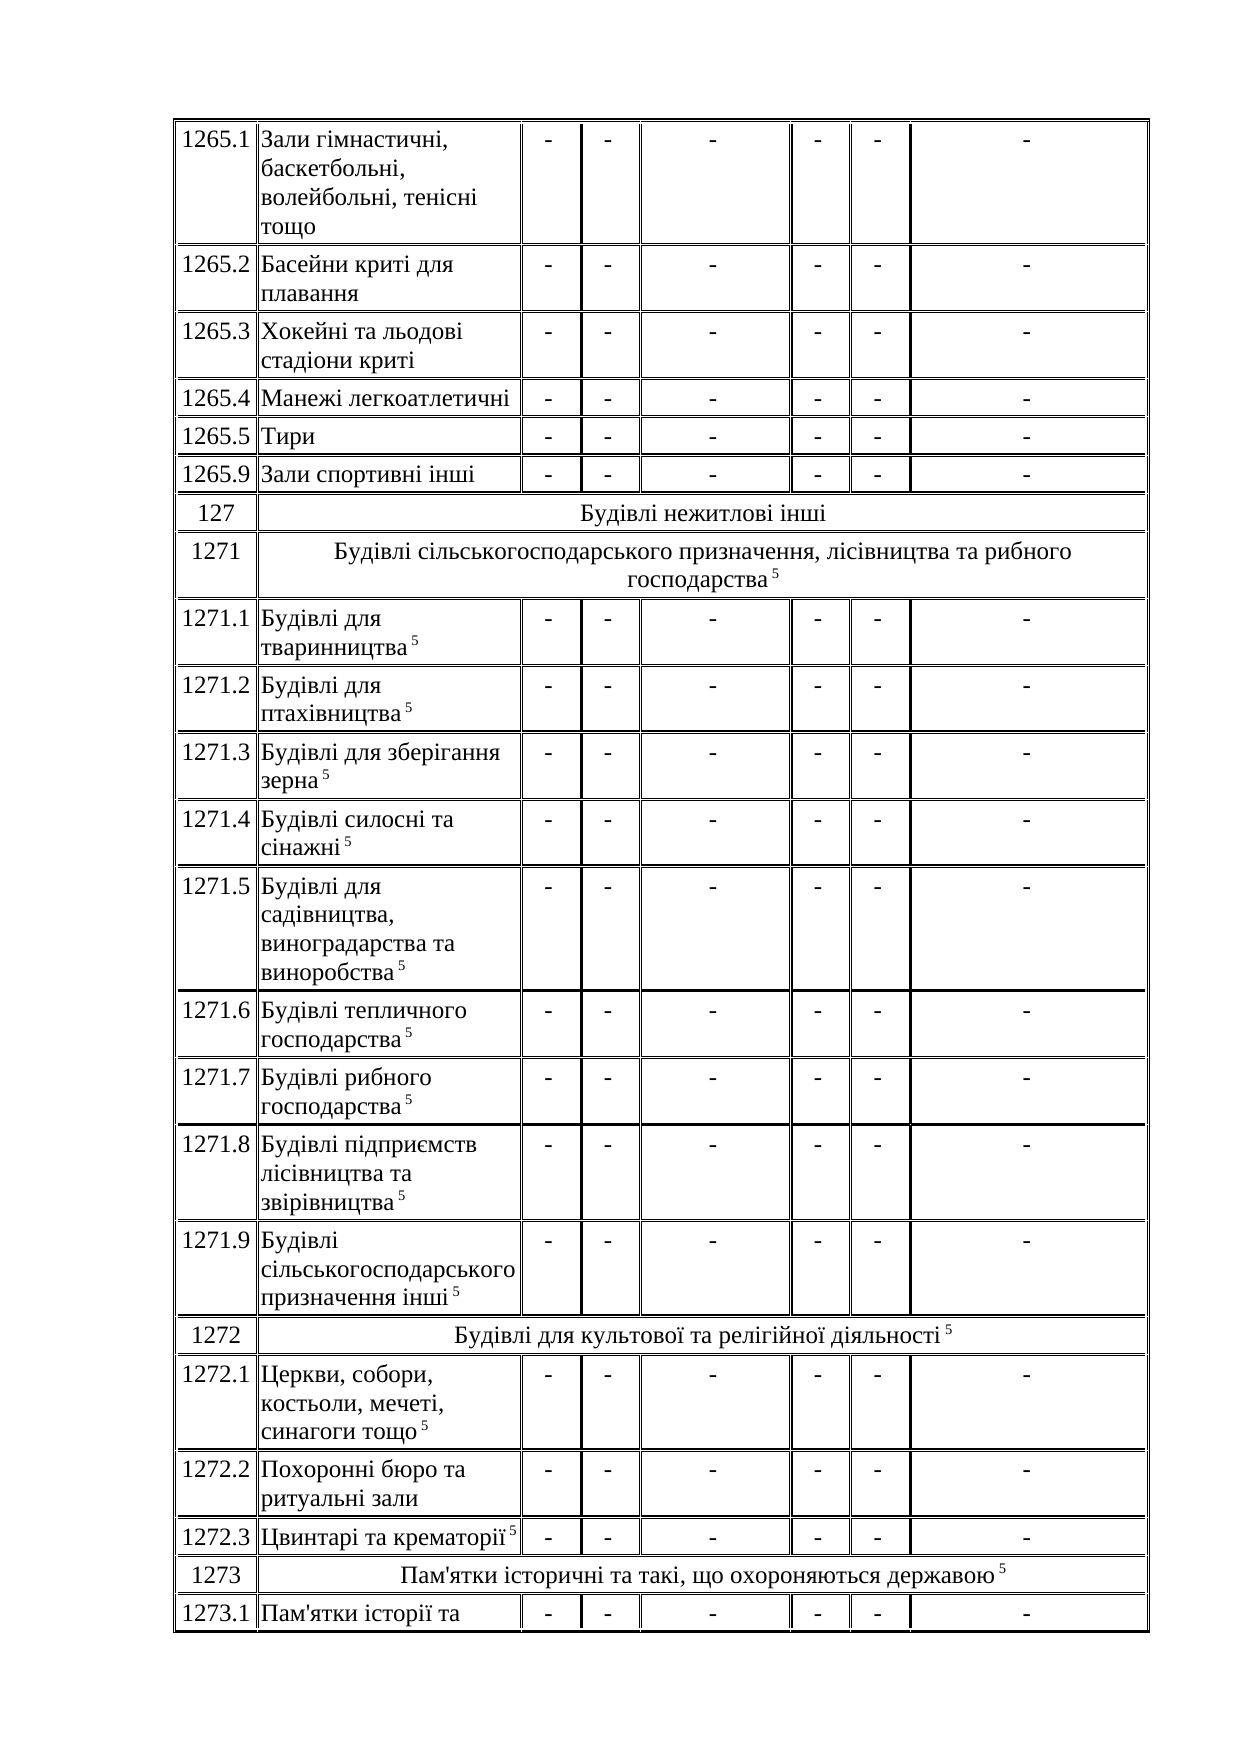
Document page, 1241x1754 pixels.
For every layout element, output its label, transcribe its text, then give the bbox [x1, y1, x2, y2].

table_cell Будівлі для зберігання зерна 5 [259, 734, 520, 797]
table_cell - [852, 868, 909, 989]
table_cell Зали гімнастичні, баскетбольні, волейбольні, тенісні тощо [258, 122, 521, 243]
table_cell 1272.2 [176, 1448, 256, 1515]
table_cell - [523, 868, 580, 989]
table_cell - [793, 667, 849, 730]
table_cell - [642, 801, 789, 864]
table_cell 1271.8 [174, 1123, 256, 1218]
table_cell - [852, 1222, 909, 1314]
table_cell 1265.2 [174, 243, 257, 309]
table_cell - [791, 1595, 851, 1630]
table_cell 1265.5 [174, 415, 257, 453]
table_cell - [642, 380, 789, 415]
table_cell - [583, 1222, 639, 1314]
table_cell - [793, 1126, 849, 1218]
table_cell - [583, 1519, 639, 1553]
table_cell Будівлі сільськогосподарського призначення інші 5 [259, 1222, 520, 1314]
table_cell 1265.4 [174, 377, 257, 415]
table_cell - [523, 418, 580, 453]
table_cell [258, 1595, 521, 1630]
table_cell Будівлі тепличного господарства 5 [259, 992, 520, 1056]
table_cell 1271 [176, 530, 256, 596]
table_cell - [521, 122, 581, 243]
table_cell - [852, 457, 909, 491]
table_cell 1271.9 [176, 1219, 256, 1314]
table_cell - [851, 1595, 910, 1630]
table_cell 1272.3 [176, 1515, 256, 1553]
table_cell - [523, 1356, 580, 1448]
table_cell - [523, 1059, 580, 1123]
table_cell - [642, 246, 789, 309]
table_cell 1273.1 [174, 1592, 257, 1630]
table_cell Будівлі для садівництва, виноградарства та виноробства 5 [259, 868, 520, 989]
table_cell - [852, 667, 909, 730]
table_cell - [912, 1123, 1148, 1218]
table_cell - [910, 415, 1148, 453]
table_cell - [523, 246, 580, 309]
table_cell - [642, 992, 789, 1056]
table_cell Басейни криті для плавання [259, 246, 520, 309]
table_cell - [642, 1519, 789, 1553]
table_cell - [910, 243, 1148, 309]
table_cell 1271.2 [176, 664, 256, 730]
table_cell - [523, 1126, 580, 1218]
table_cell Будівлі підприємств лісівництва та звірівництва 5 [259, 1126, 520, 1218]
table_cell Будівлі для птахівництва 5 [259, 667, 520, 730]
table_cell Церкви, собори, костьоли, мечеті, синагоги тощо 5 [259, 1356, 520, 1448]
table_cell - [583, 801, 639, 864]
table_cell - [521, 1595, 581, 1630]
table_cell 1271.6 [176, 989, 256, 1056]
table_cell 127 [176, 491, 256, 529]
table_cell - [793, 418, 849, 453]
table_cell - [910, 1592, 1148, 1630]
table_cell - [793, 246, 849, 309]
table_cell - [642, 1356, 789, 1448]
table_cell - [642, 734, 789, 797]
table_cell - [642, 600, 789, 663]
table_cell Будівлі рибного господарства 5 [259, 1059, 520, 1123]
table_cell - [793, 868, 849, 989]
table_cell 1265.1 [176, 122, 257, 243]
table_cell - [852, 734, 909, 797]
table_cell - [852, 1519, 909, 1553]
table_cell - [793, 1519, 849, 1553]
table_cell - [642, 667, 789, 730]
table_cell - [852, 600, 909, 663]
table_cell - [852, 313, 909, 377]
table_cell - [583, 1126, 639, 1218]
table_cell - [793, 457, 849, 491]
table_cell - [642, 868, 789, 989]
table_cell - [910, 377, 1148, 415]
table_cell - [791, 122, 851, 243]
table_cell - [793, 380, 849, 415]
table_cell - [910, 122, 1147, 243]
table_cell - [523, 1222, 580, 1314]
table_cell - [523, 600, 580, 663]
table_cell - [852, 380, 909, 415]
table_cell - [642, 313, 789, 377]
table_cell - [912, 310, 1147, 377]
table_cell Манежі легкоатлетичні [259, 380, 520, 415]
table_cell - [583, 667, 639, 730]
table_cell - [793, 1059, 849, 1123]
table_cell - [793, 1222, 849, 1314]
table_cell - [912, 730, 1147, 797]
table_cell - [852, 1126, 909, 1218]
table_cell - [910, 1056, 1148, 1123]
table_cell - [912, 1448, 1147, 1515]
table_cell 1272.1 [176, 1353, 256, 1448]
table_cell - [583, 1059, 639, 1123]
table_cell Будівлі силосні та сінажні 5 [259, 801, 520, 864]
table_cell - [912, 453, 1147, 491]
table_cell - [583, 380, 639, 415]
table_cell - [581, 1595, 641, 1630]
table_cell - [523, 992, 580, 1056]
table_cell - [852, 801, 909, 864]
table_cell - [793, 1452, 849, 1515]
table_cell - [793, 313, 849, 377]
table_cell - [793, 734, 849, 797]
table_cell Будівлі нежитлові інші [259, 491, 1147, 529]
table_cell - [910, 596, 1147, 663]
table_cell - [583, 734, 639, 797]
table_cell 1271.5 [176, 864, 256, 989]
table_cell 1265.9 [176, 453, 256, 491]
table_cell Хокейні та льодові стадіони криті [259, 313, 520, 377]
table_cell - [852, 992, 909, 1056]
table_cell - [912, 864, 1147, 989]
table_cell - [583, 457, 639, 491]
table_cell - [583, 600, 639, 663]
table_cell - [793, 600, 849, 663]
table_cell - [852, 1452, 909, 1515]
table_cell - [583, 992, 639, 1056]
table_cell 1271.7 [174, 1056, 257, 1123]
table_cell 1272 [176, 1314, 256, 1352]
table_cell Будівлі для тваринництва 5 [259, 600, 520, 663]
table_cell - [793, 992, 849, 1056]
table_cell - [641, 120, 791, 243]
table_cell - [852, 1059, 909, 1123]
table_cell - [583, 1356, 639, 1448]
table_cell - [912, 1219, 1147, 1314]
table_cell - [583, 1452, 639, 1515]
table_cell - [523, 457, 580, 491]
table_cell - [523, 1452, 580, 1515]
table_cell - [912, 664, 1147, 730]
table_cell - [581, 122, 641, 243]
table_cell 1271.4 [176, 798, 256, 864]
table_cell - [912, 1353, 1147, 1448]
table_cell - [851, 122, 910, 243]
table_cell Тири [259, 418, 520, 453]
table_cell 1265.3 [176, 310, 256, 377]
table_cell - [642, 1059, 789, 1123]
table_cell - [523, 667, 580, 730]
table_cell 1273 [176, 1554, 256, 1592]
table_cell Цвинтарі та крематорії 5 [259, 1519, 520, 1553]
table_cell Похоронні бюро та ритуальні зали [259, 1452, 520, 1515]
table_cell - [583, 418, 639, 453]
table_cell Пам'ятки історичні та такі, що охороняються державою 5 [259, 1554, 1147, 1592]
table_cell - [523, 380, 580, 415]
table_cell - [641, 1593, 791, 1630]
table_cell - [793, 1356, 849, 1448]
table_cell 1271.1 [176, 596, 256, 663]
table_cell Зали спортивні інші [259, 457, 520, 491]
table_cell Будівлі для культової та релігійної діяльності 5 [259, 1314, 1147, 1352]
table_cell 1271.3 [176, 730, 256, 797]
table_cell - [583, 313, 639, 377]
table_cell - [523, 1519, 580, 1553]
table_cell - [852, 418, 909, 453]
table_cell - [642, 418, 789, 453]
table_cell - [523, 313, 580, 377]
table_cell - [583, 868, 639, 989]
table_cell - [912, 1515, 1147, 1553]
table_cell - [583, 246, 639, 309]
table_cell - [912, 989, 1147, 1056]
table_cell - [642, 457, 789, 491]
table_cell - [642, 1452, 789, 1515]
table_cell - [642, 1222, 789, 1314]
table_cell Будівлі сільськогосподарського призначення, лісівництва та рибного господарства 5 [259, 530, 1147, 596]
table_cell - [523, 801, 580, 864]
table_cell - [852, 1356, 909, 1448]
table_cell - [852, 246, 909, 309]
table_cell - [523, 734, 580, 797]
table_cell - [793, 801, 849, 864]
table_cell - [912, 798, 1147, 864]
table_cell - [642, 1126, 789, 1218]
